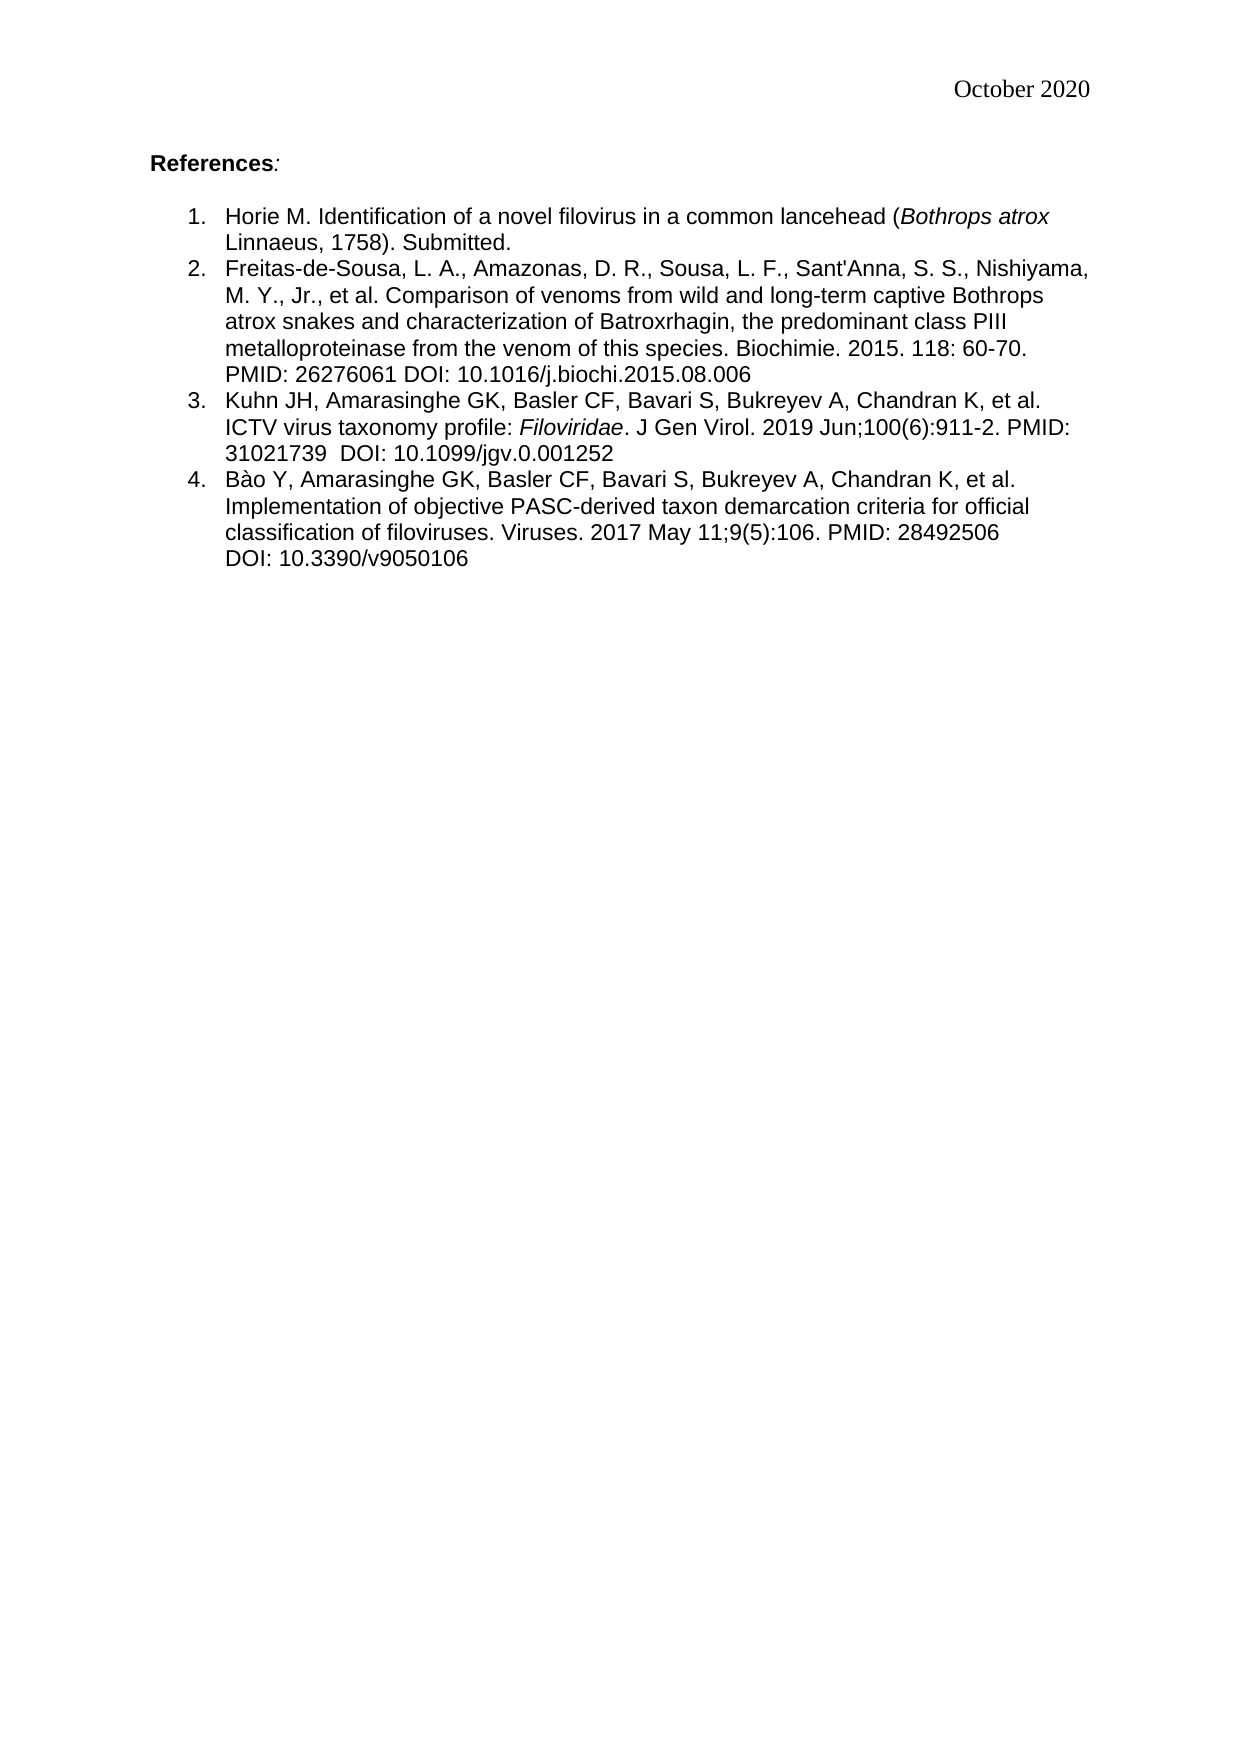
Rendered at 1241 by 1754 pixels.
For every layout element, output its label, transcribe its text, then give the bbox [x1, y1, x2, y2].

list Horie M. Identification of a novel filovirus in a common lancehead (Bothrops atrox Linnaeus, 1758). Submitted. [187, 203, 1090, 255]
list Kuhn JH, Amarasinghe GK, Basler CF, Bavari S, Bukreyev A, Chandran K, et al. ICTV virus taxonomy profile: Filoviridae. J Gen Virol. 2019 Jun;100(6):911-2. PMID: 31021739 DOI: 10.1099/jgv.0.001252 [187, 387, 1090, 466]
list Bào Y, Amarasinghe GK, Basler CF, Bavari S, Bukreyev A, Chandran K, et al. Implementation of objective PASC-derived taxon demarcation criteria for official classification of filoviruses. Viruses. 2017 May 11;9(5):106. PMID: 28492506 DOI: 10.3390/v9050106 [187, 466, 1090, 572]
text References: [150, 150, 1090, 176]
list Freitas-de-Sousa, L. A., Amazonas, D. R., Sousa, L. F., Sant'Anna, S. S., Nishiyama, M. Y., Jr., et al. Comparison of venoms from wild and long-term captive Bothrops atrox snakes and characterization of Batroxrhagin, the predominant class PIII metalloproteinase from the venom of this species. Biochimie. 2015. 118: 60-70. PMID: 26276061 DOI: 10.1016/j.biochi.2015.08.006 [187, 255, 1090, 387]
